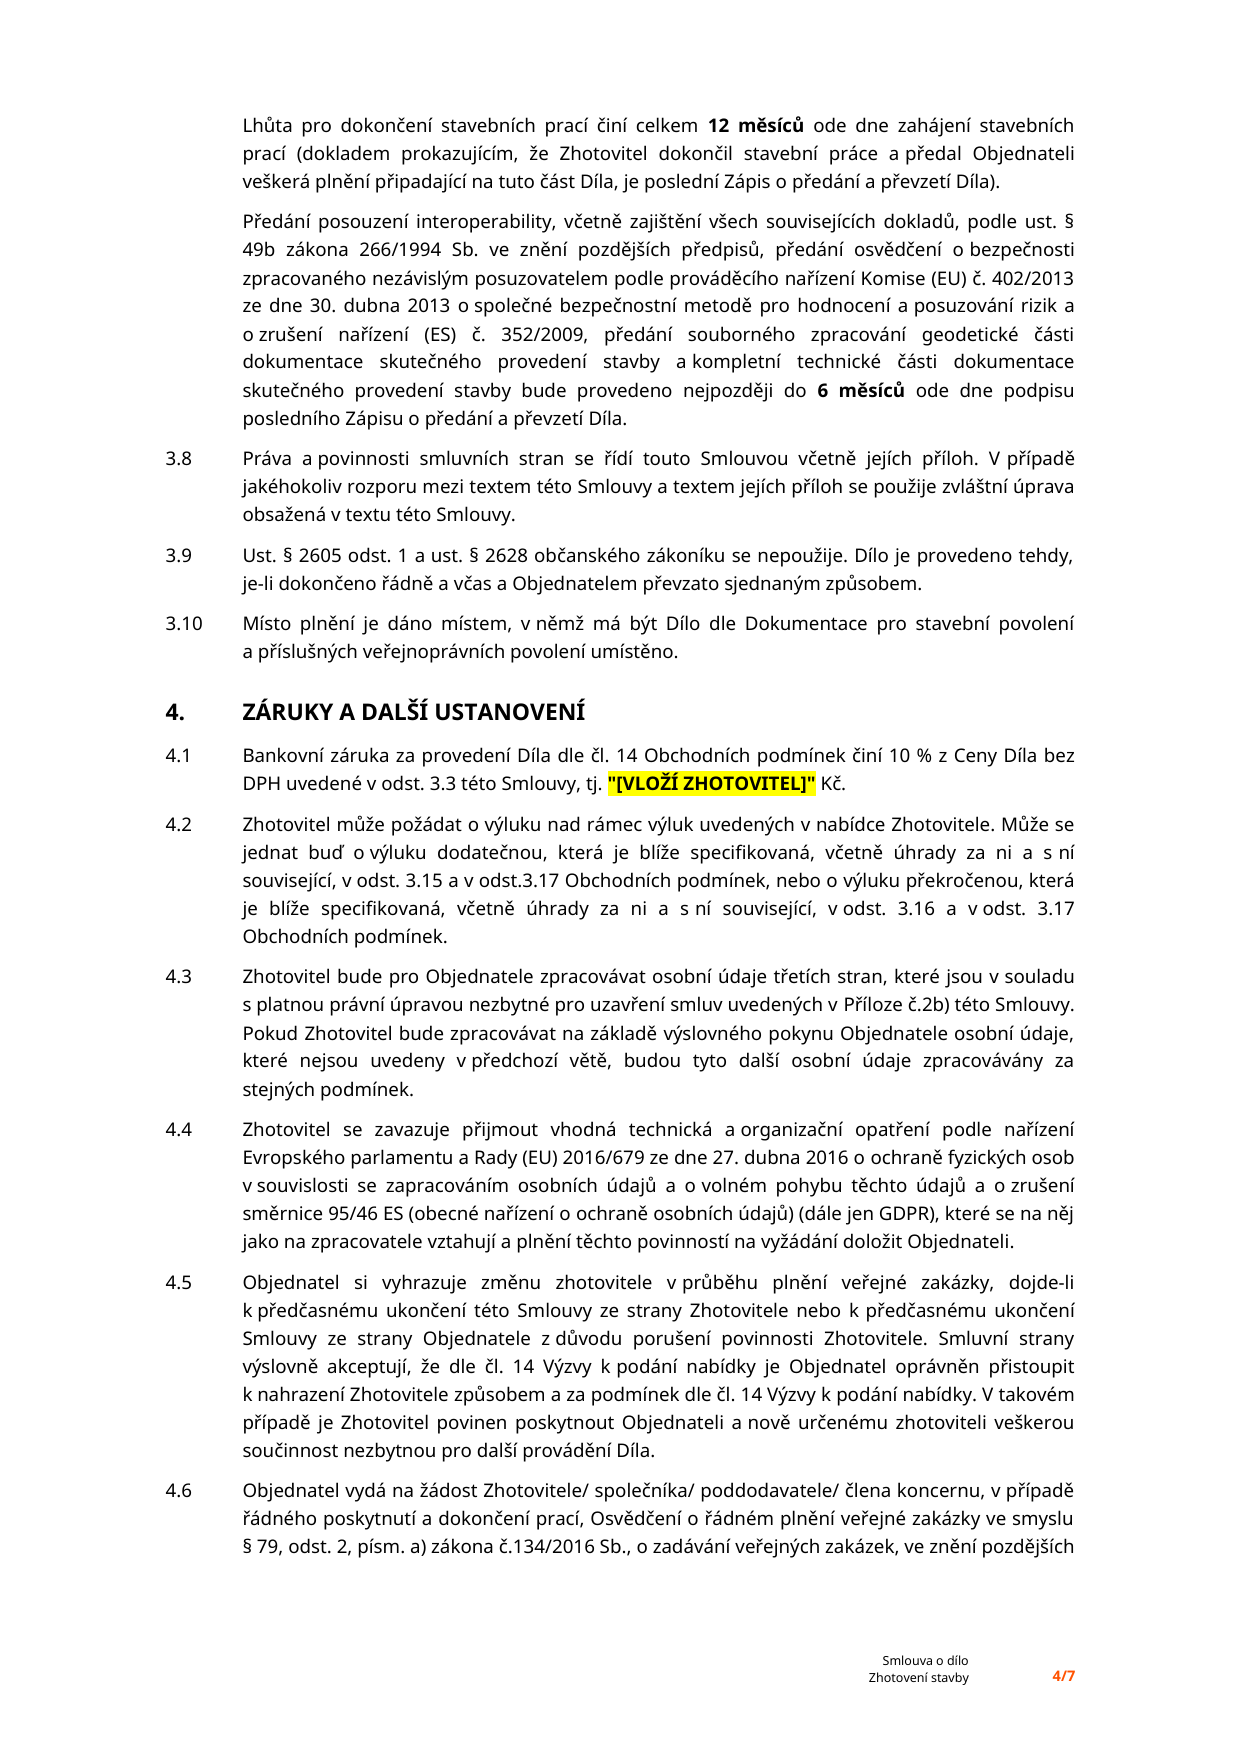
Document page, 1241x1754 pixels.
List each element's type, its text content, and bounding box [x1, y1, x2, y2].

text ZÁRUKY A DALŠÍ USTANOVENÍ [165, 696, 1075, 727]
text Zhotovitel bude pro Objednatele zpracovávat osobní údaje třetích stran, které jsou v souladu s platnou právní úpravou nezbytné pro uzavření smluv uvedených v Příloze č.2b) této Smlouvy. Pokud Zhotovitel bude zpracovávat na základě výslovného pokynu Objednatele osobní údaje, které nejsou uvedeny v předchozí větě, budou tyto další osobní údaje zpracovávány za stejných podmínek. [165, 964, 1075, 1101]
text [165, 1478, 1075, 1559]
text Místo plnění je dáno místem, v němž má být Dílo dle Dokumentace pro stavební povolení a příslušných veřejnoprávních povolení umístěno. [165, 611, 1075, 664]
text Zhotovitel může požádat o výluku nad rámec výluk uvedených v nabídce Zhotovitele. Může se jednat buď o výluku dodatečnou, která je blíže specifikovaná, včetně úhrady za ni a s ní související, v odst. 3.15 a v odst.3.17 Obchodních podmínek, nebo o výluku překročenou, která je blíže specifikovaná, včetně úhrady za ni a s ní související, v odst. 3.16 a v odst. 3.17 Obchodních podmínek. [165, 811, 1075, 949]
text Lhůta pro dokončení stavebních prací činí celkem 12 měsíců ode dne zahájení stavebních prací (dokladem prokazujícím, že Zhotovitel dokončil stavební práce a předal Objednateli veškerá plnění připadající na tuto část Díla, je poslední Zápis o předání a převzetí Díla). [242, 112, 1075, 194]
text Objednatel si vyhrazuje změnu zhotovitele v průběhu plnění veřejné zakázky, dojde-li k předčasnému ukončení této Smlouvy ze strany Zhotovitele nebo k předčasnému ukončení Smlouvy ze strany Objednatele z důvodu porušení povinnosti Zhotovitele. Smluvní strany výslovně akceptují, že dle čl. 14 Výzvy k podání nabídky je Objednatel oprávněn přistoupit k nahrazení Zhotovitele způsobem a za podmínek dle čl. 14 Výzvy k podání nabídky. V takovém případě je Zhotovitel povinen poskytnout Objednateli a nově určenému zhotoviteli veškerou součinnost nezbytnou pro další provádění Díla. [165, 1269, 1075, 1463]
text Bankovní záruka za provedení Díla dle čl. 14 Obchodních podmínek činí 10 % z Ceny Díla bez DPH uvedené v odst. 3.3 této Smlouvy, tj. "[VLOŽÍ ZHOTOVITEL]" Kč. [165, 743, 1075, 796]
text Zhotovitel se zavazuje přijmout vhodná technická a organizační opatření podle nařízení Evropského parlamentu a Rady (EU) 2016/679 ze dne 27. dubna 2016 o ochraně fyzických osob v souvislosti se zapracováním osobních údajů a o volném pohybu těchto údajů a o zrušení směrnice 95/46 ES (obecné nařízení o ochraně osobních údajů) (dále jen GDPR), které se na něj jako na zpracovatele vztahují a plnění těchto povinností na vyžádání doložit Objednateli. [165, 1116, 1075, 1254]
text Předání posouzení interoperability, včetně zajištění všech souvisejících dokladů, podle ust. § 49b zákona 266/1994 Sb. ve znění pozdějších předpisů, předání osvědčení o bezpečnosti zpracovaného nezávislým posuzovatelem podle prováděcího nařízení Komise (EU) č. 402/2013 ze dne 30. dubna 2013 o společné bezpečnostní metodě pro hodnocení a posuzování rizik a o zrušení nařízení (ES) č. 352/2009, předání souborného zpracování geodetické části dokumentace skutečného provedení stavby a kompletní technické části dokumentace skutečného provedení stavby bude provedeno nejpozději do 6 měsíců ode dne podpisu posledního Zápisu o předání a převzetí Díla. [242, 209, 1075, 430]
text Ust. § 2605 odst. 1 a ust. § 2628 občanského zákoníku se nepoužije. Dílo je provedeno tehdy, je-li dokončeno řádně a včas a Objednatelem převzato sjednaným způsobem. [165, 542, 1075, 596]
text Práva a povinnosti smluvních stran se řídí touto Smlouvou včetně jejích příloh. V případě jakéhokoliv rozporu mezi textem této Smlouvy a textem jejích příloh se použije zvláštní úprava obsažená v textu této Smlouvy. [165, 445, 1075, 527]
